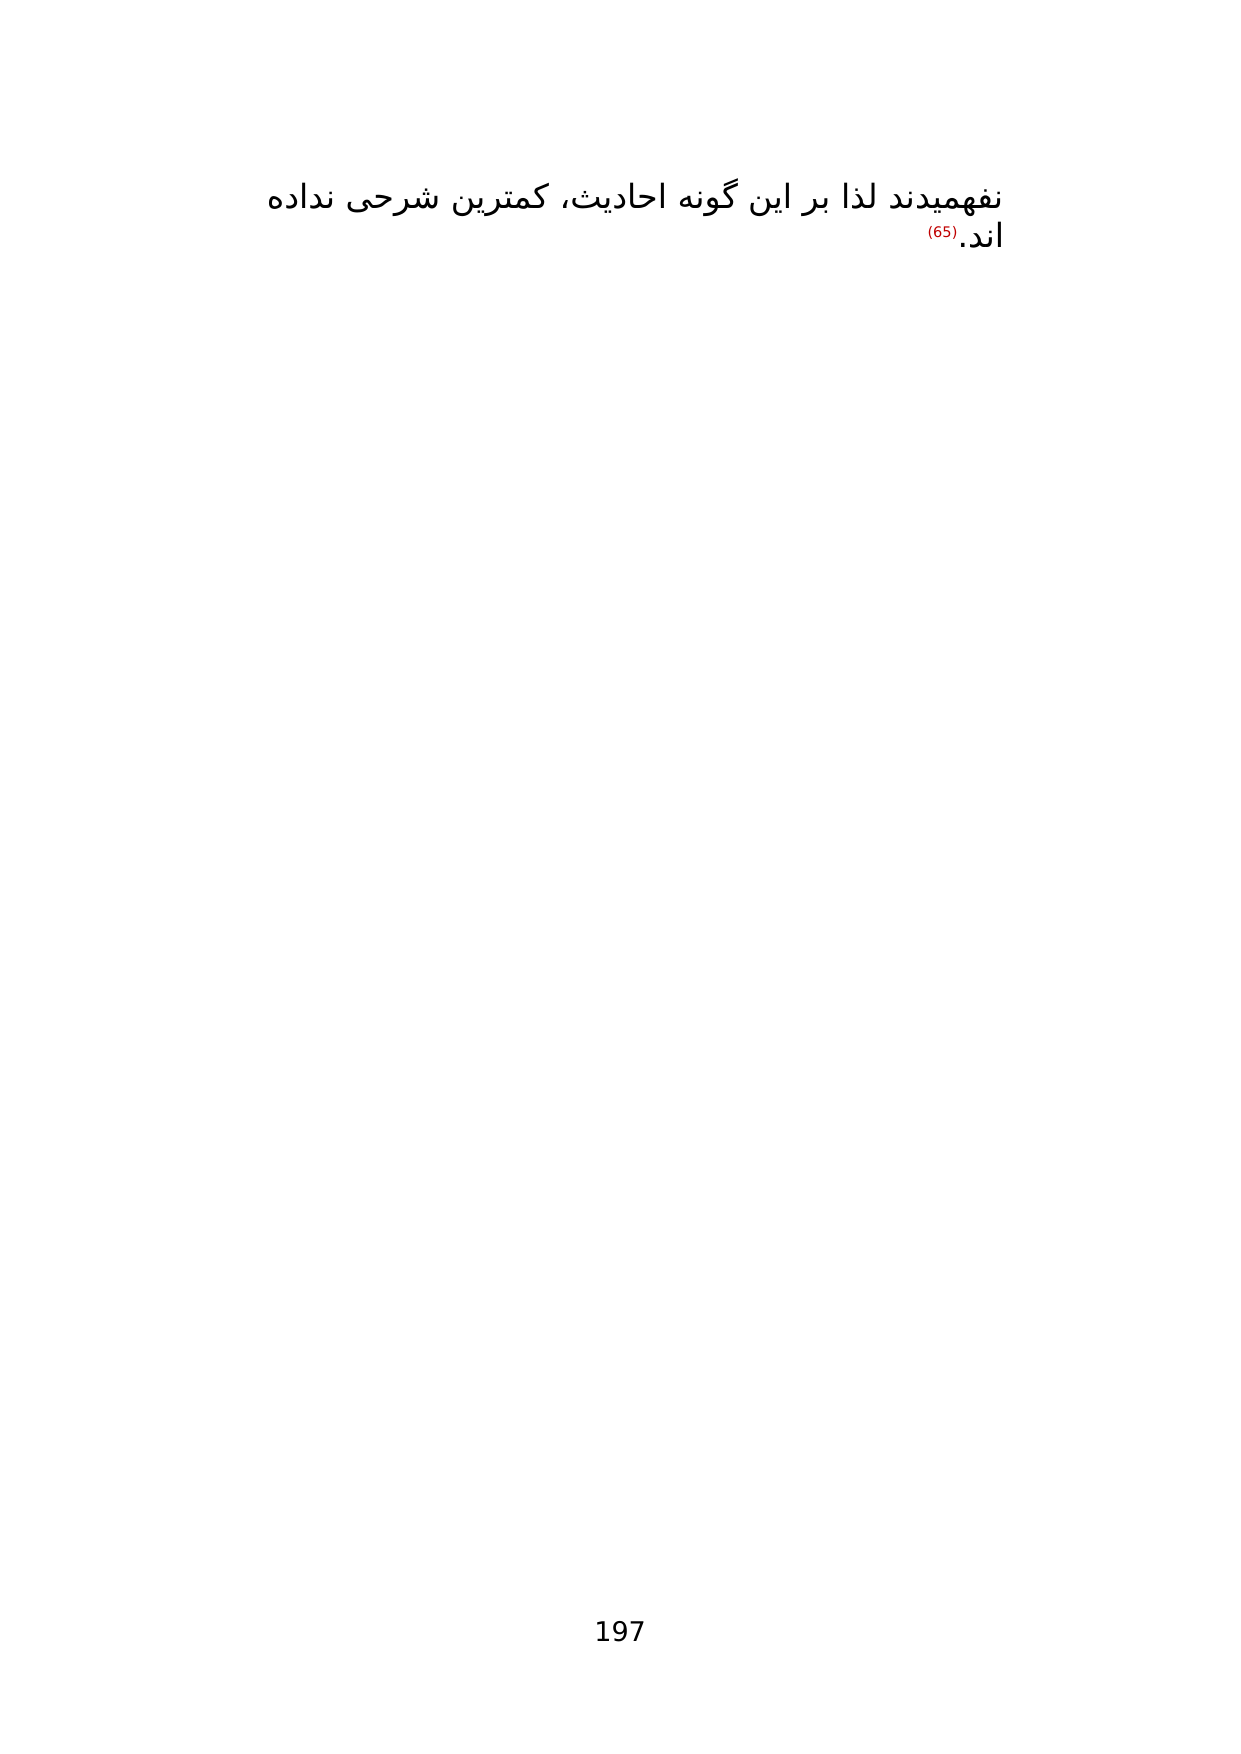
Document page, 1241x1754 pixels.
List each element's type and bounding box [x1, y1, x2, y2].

text [236, 177, 1004, 255]
